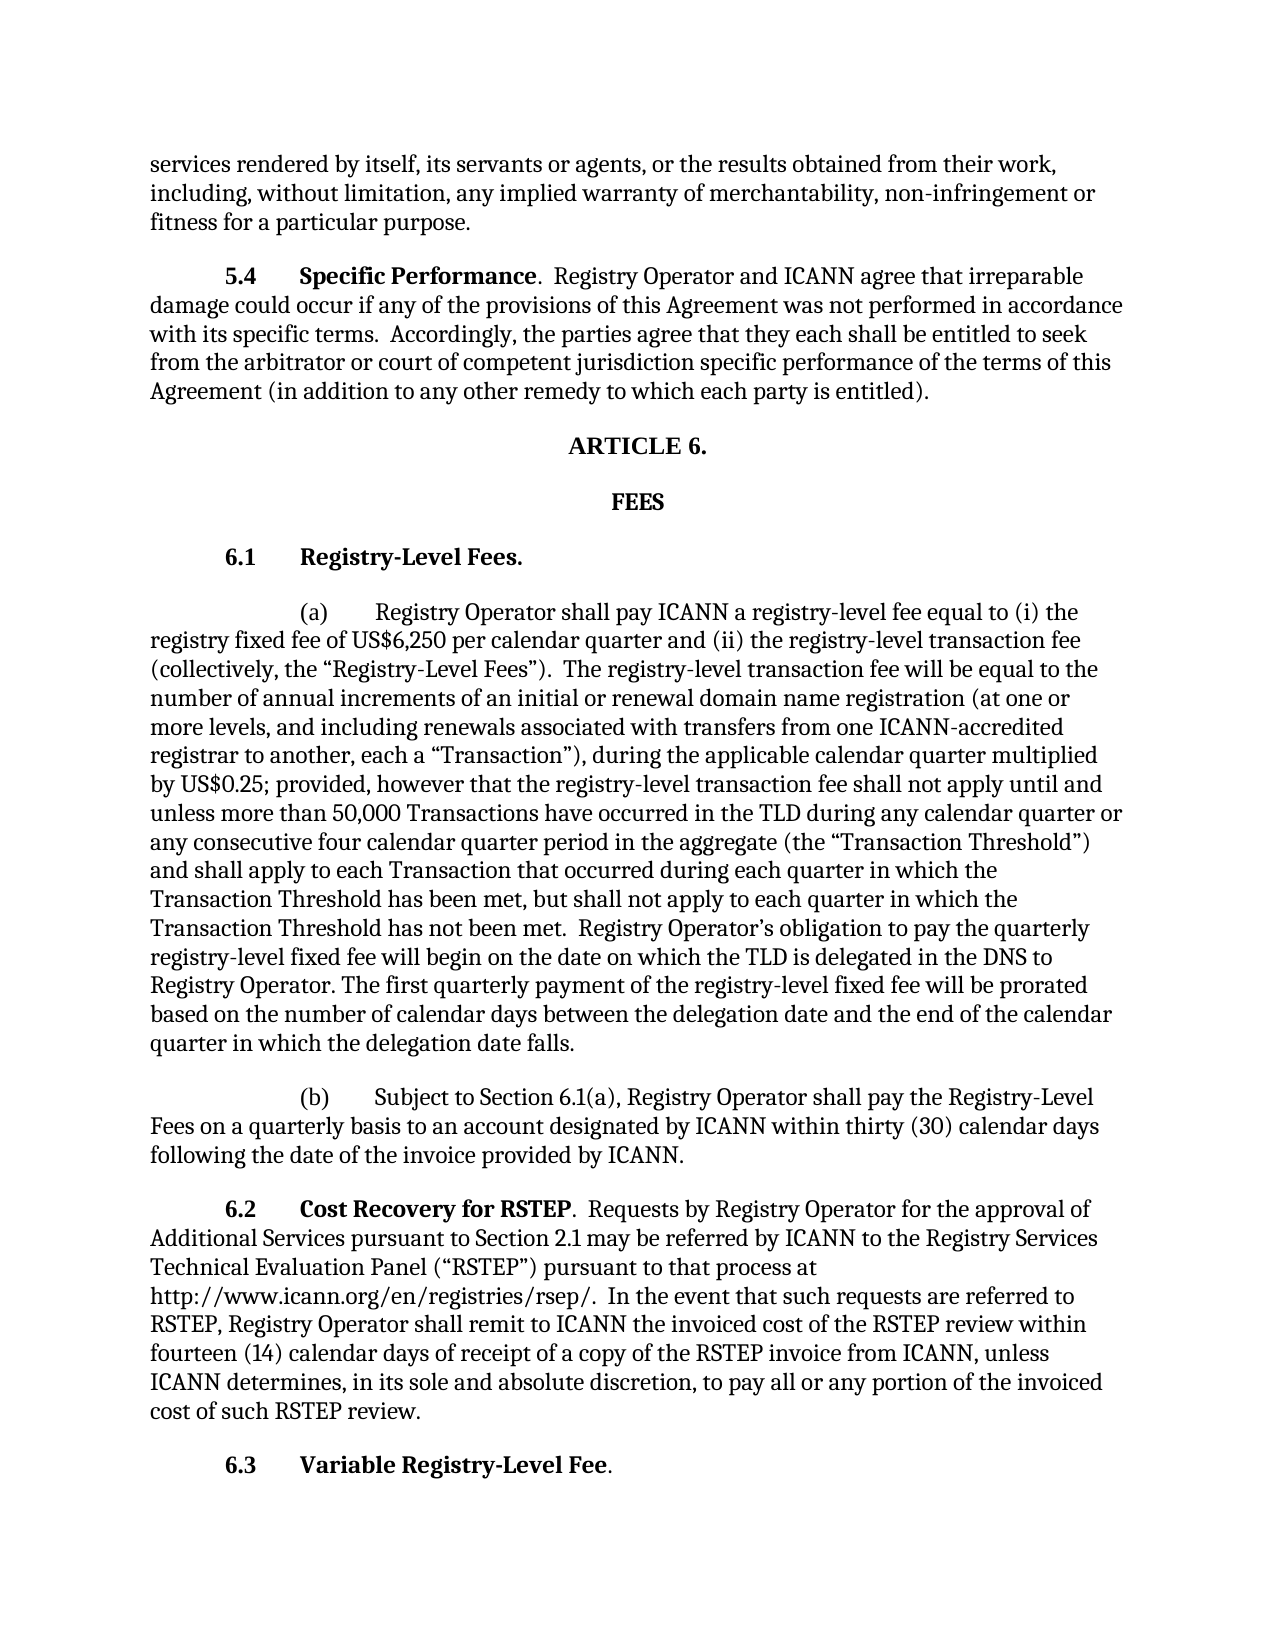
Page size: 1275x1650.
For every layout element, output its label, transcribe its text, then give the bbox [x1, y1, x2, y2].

text Cost Recovery for RSTEP. Requests by Registry Operator for the approval of Additional Services pursuant to Section 2.1 may be referred by ICANN to the Registry Services Technical Evaluation Panel (“RSTEP”) pursuant to that process at http://www.icann.org/en/registries/rsep/. In the event that such requests are referred to RSTEP, Registry Operator shall remit to ICANN the invoiced cost of the RSTEP review within fourteen (14) calendar days of receipt of a copy of the RSTEP invoice from ICANN, unless ICANN determines, in its sole and absolute discretion, to pay all or any portion of the invoiced cost of such RSTEP review. [150, 1194, 1125, 1425]
text Variable Registry-Level Fee. [150, 1450, 1125, 1480]
text FEES [150, 431, 1125, 517]
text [150, 150, 1125, 236]
text Registry Operator shall pay ICANN a registry-level fee equal to (i) the registry fixed fee of US$6,250 per calendar quarter and (ii) the registry-level transaction fee (collectively, the “Registry-Level Fees”). The registry-level transaction fee will be equal to the number of annual increments of an initial or renewal domain name registration (at one or more levels, and including renewals associated with transfers from one ICANN-accredited registrar to another, each a “Transaction”), during the applicable calendar quarter multiplied by US$0.25; provided, however that the registry-level transaction fee shall not apply until and unless more than 50,000 Transactions have occurred in the TLD during any calendar quarter or any consecutive four calendar quarter period in the aggregate (the “Transaction Threshold”) and shall apply to each Transaction that occurred during each quarter in which the Transaction Threshold has been met, but shall not apply to each quarter in which the Transaction Threshold has not been met. Registry Operator’s obligation to pay the quarterly registry-level fixed fee will begin on the date on which the TLD is delegated in the DNS to Registry Operator. The first quarterly payment of the registry-level fixed fee will be prorated based on the number of calendar days between the delegation date and the end of the calendar quarter in which the delegation date falls. [150, 597, 1125, 1057]
text Subject to Section 6.1(a), Registry Operator shall pay the Registry-Level Fees on a quarterly basis to an account designated by ICANN within thirty (30) calendar days following the date of the invoice provided by ICANN. [150, 1082, 1125, 1169]
text Registry-Level Fees. [150, 542, 1125, 572]
text Specific Performance. Registry Operator and ICANN agree that irreparable damage could occur if any of the provisions of this Agreement was not performed in accordance with its specific terms. Accordingly, the parties agree that they each shall be entitled to seek from the arbitrator or court of competent jurisdiction specific performance of the terms of this Agreement (in addition to any other remedy to which each party is entitled). [150, 261, 1125, 406]
